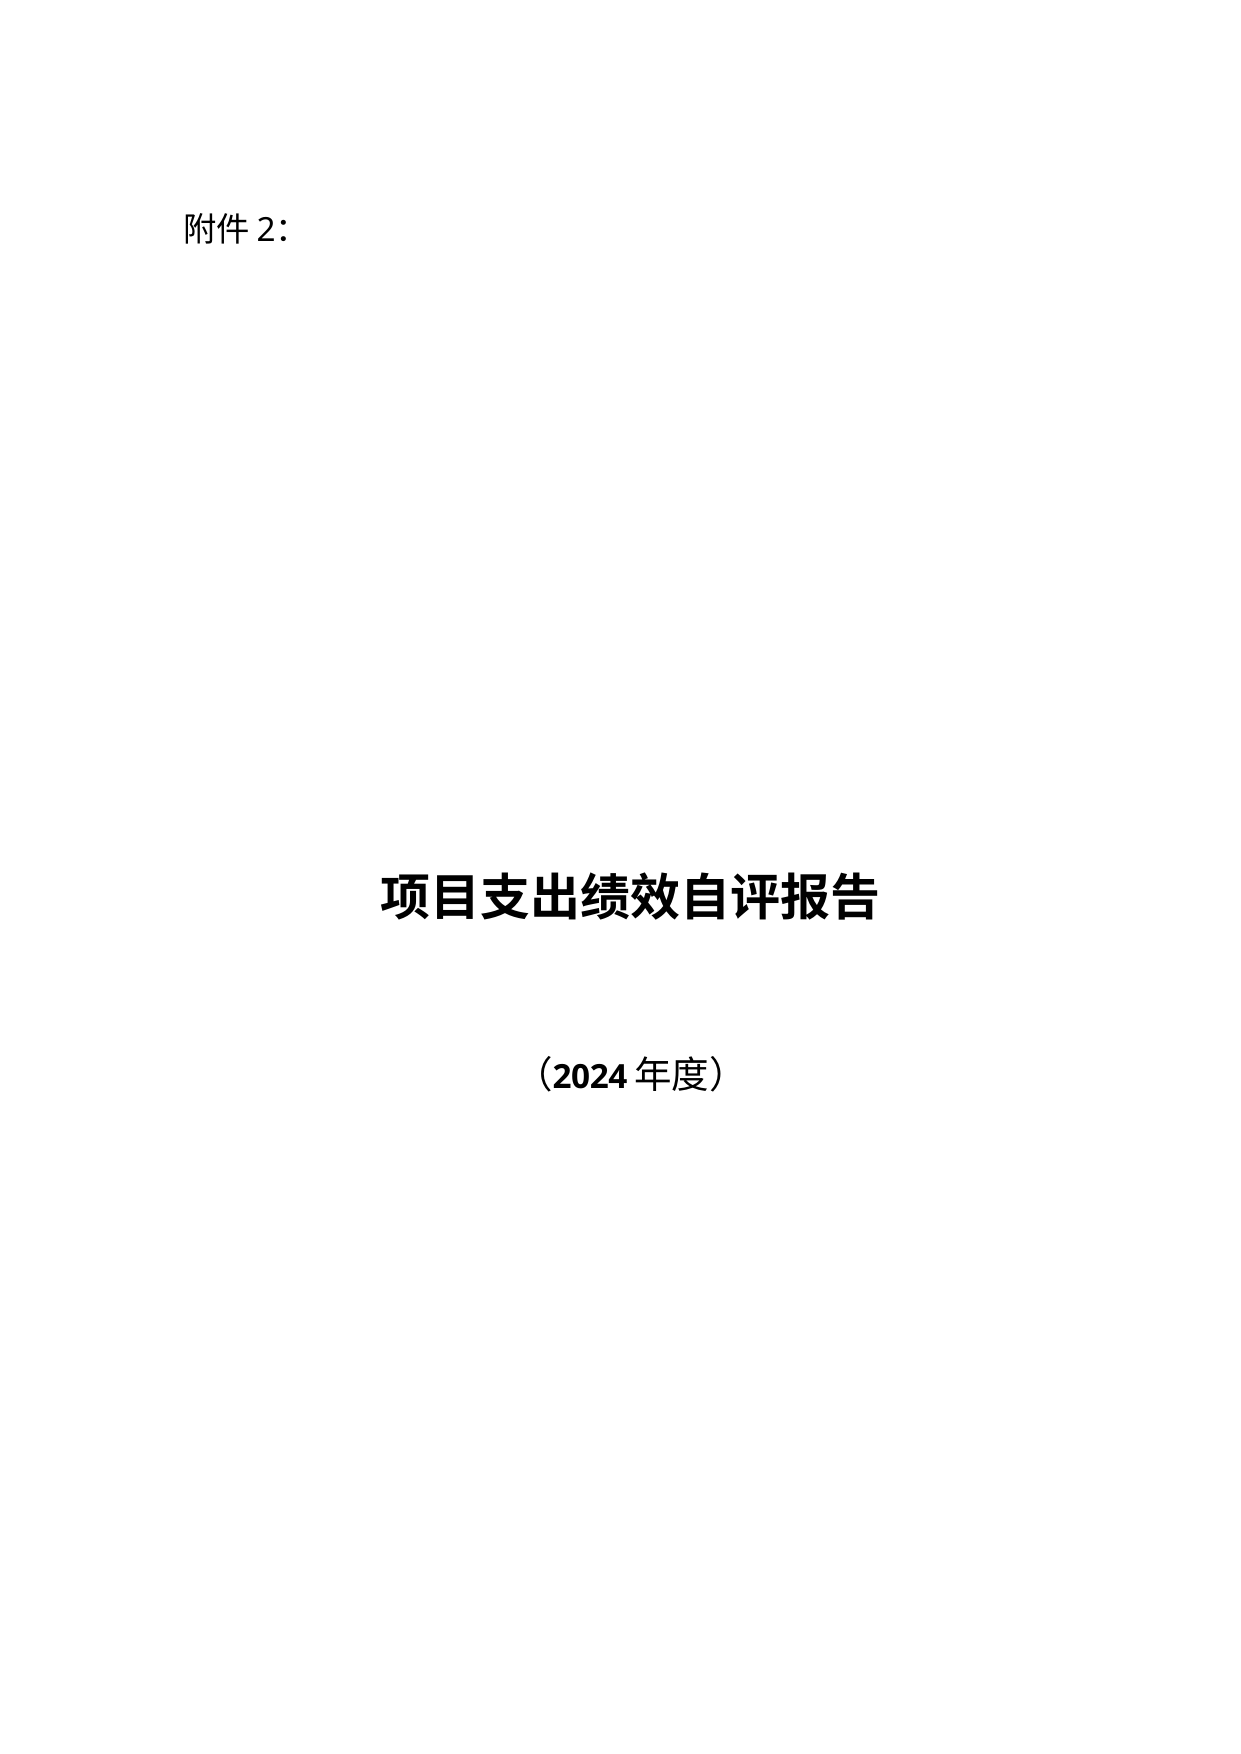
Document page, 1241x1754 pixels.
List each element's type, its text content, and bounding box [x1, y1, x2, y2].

text （2024年度） [183, 1039, 1078, 1104]
text 附件2： [183, 194, 1078, 259]
text 项目支出绩效自评报告 [183, 844, 1078, 942]
